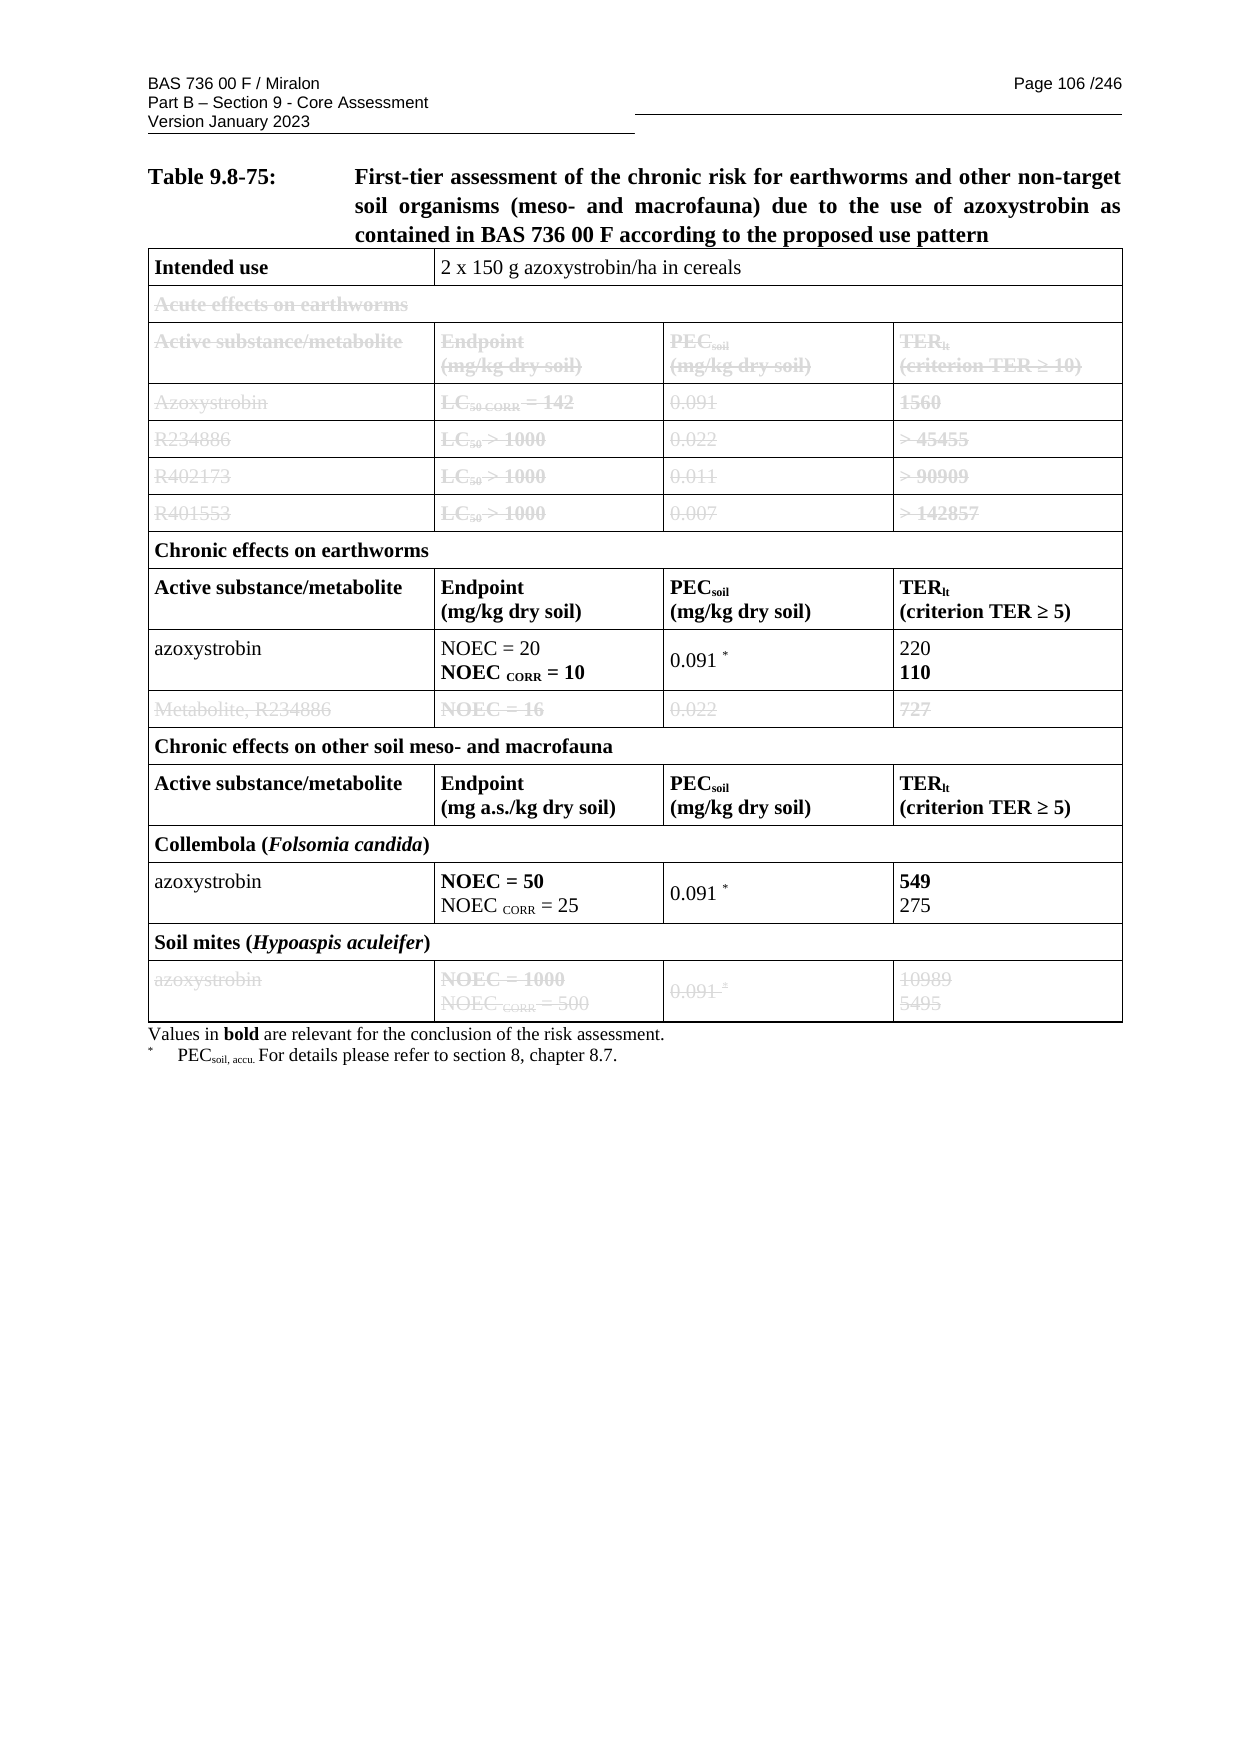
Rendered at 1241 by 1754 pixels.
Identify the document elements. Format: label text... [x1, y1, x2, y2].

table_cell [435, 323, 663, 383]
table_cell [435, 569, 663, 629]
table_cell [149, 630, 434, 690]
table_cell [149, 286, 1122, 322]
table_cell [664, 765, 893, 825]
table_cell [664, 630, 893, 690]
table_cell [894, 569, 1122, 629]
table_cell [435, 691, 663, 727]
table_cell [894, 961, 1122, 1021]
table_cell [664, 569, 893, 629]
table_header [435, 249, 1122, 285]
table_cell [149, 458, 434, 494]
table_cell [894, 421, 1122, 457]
text * PECsoil, accu. For details please refer to section 8, chapter 8.7. [148, 1044, 1122, 1066]
text Table 9.8-5: First-tier assessment of the chronic risk for earthworms and other non-target soil organisms (meso- and macrofauna) due to the use of azoxystrobin as contained in BAS 736 00 F according to the proposed use pattern [148, 161, 1122, 248]
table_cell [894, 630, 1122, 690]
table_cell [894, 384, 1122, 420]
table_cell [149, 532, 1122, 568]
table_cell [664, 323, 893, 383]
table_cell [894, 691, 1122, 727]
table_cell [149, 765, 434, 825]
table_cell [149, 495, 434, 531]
text Values in bold are relevant for the conclusion of the risk assessment. [148, 1023, 1122, 1044]
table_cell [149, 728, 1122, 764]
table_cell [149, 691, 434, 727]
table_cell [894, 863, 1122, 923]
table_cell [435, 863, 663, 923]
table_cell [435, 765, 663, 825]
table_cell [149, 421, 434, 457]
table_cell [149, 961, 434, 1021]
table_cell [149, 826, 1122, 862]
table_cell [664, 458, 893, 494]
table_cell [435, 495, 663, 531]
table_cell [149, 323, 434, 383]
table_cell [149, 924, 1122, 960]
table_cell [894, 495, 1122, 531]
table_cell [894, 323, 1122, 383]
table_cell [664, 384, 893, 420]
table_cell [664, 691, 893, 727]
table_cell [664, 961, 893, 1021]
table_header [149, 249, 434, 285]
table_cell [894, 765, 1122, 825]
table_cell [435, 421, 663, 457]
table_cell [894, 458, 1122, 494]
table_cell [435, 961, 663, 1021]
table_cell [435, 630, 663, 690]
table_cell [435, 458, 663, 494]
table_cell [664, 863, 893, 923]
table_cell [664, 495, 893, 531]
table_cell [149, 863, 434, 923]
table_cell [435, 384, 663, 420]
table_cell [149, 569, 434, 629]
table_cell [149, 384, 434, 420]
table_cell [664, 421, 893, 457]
